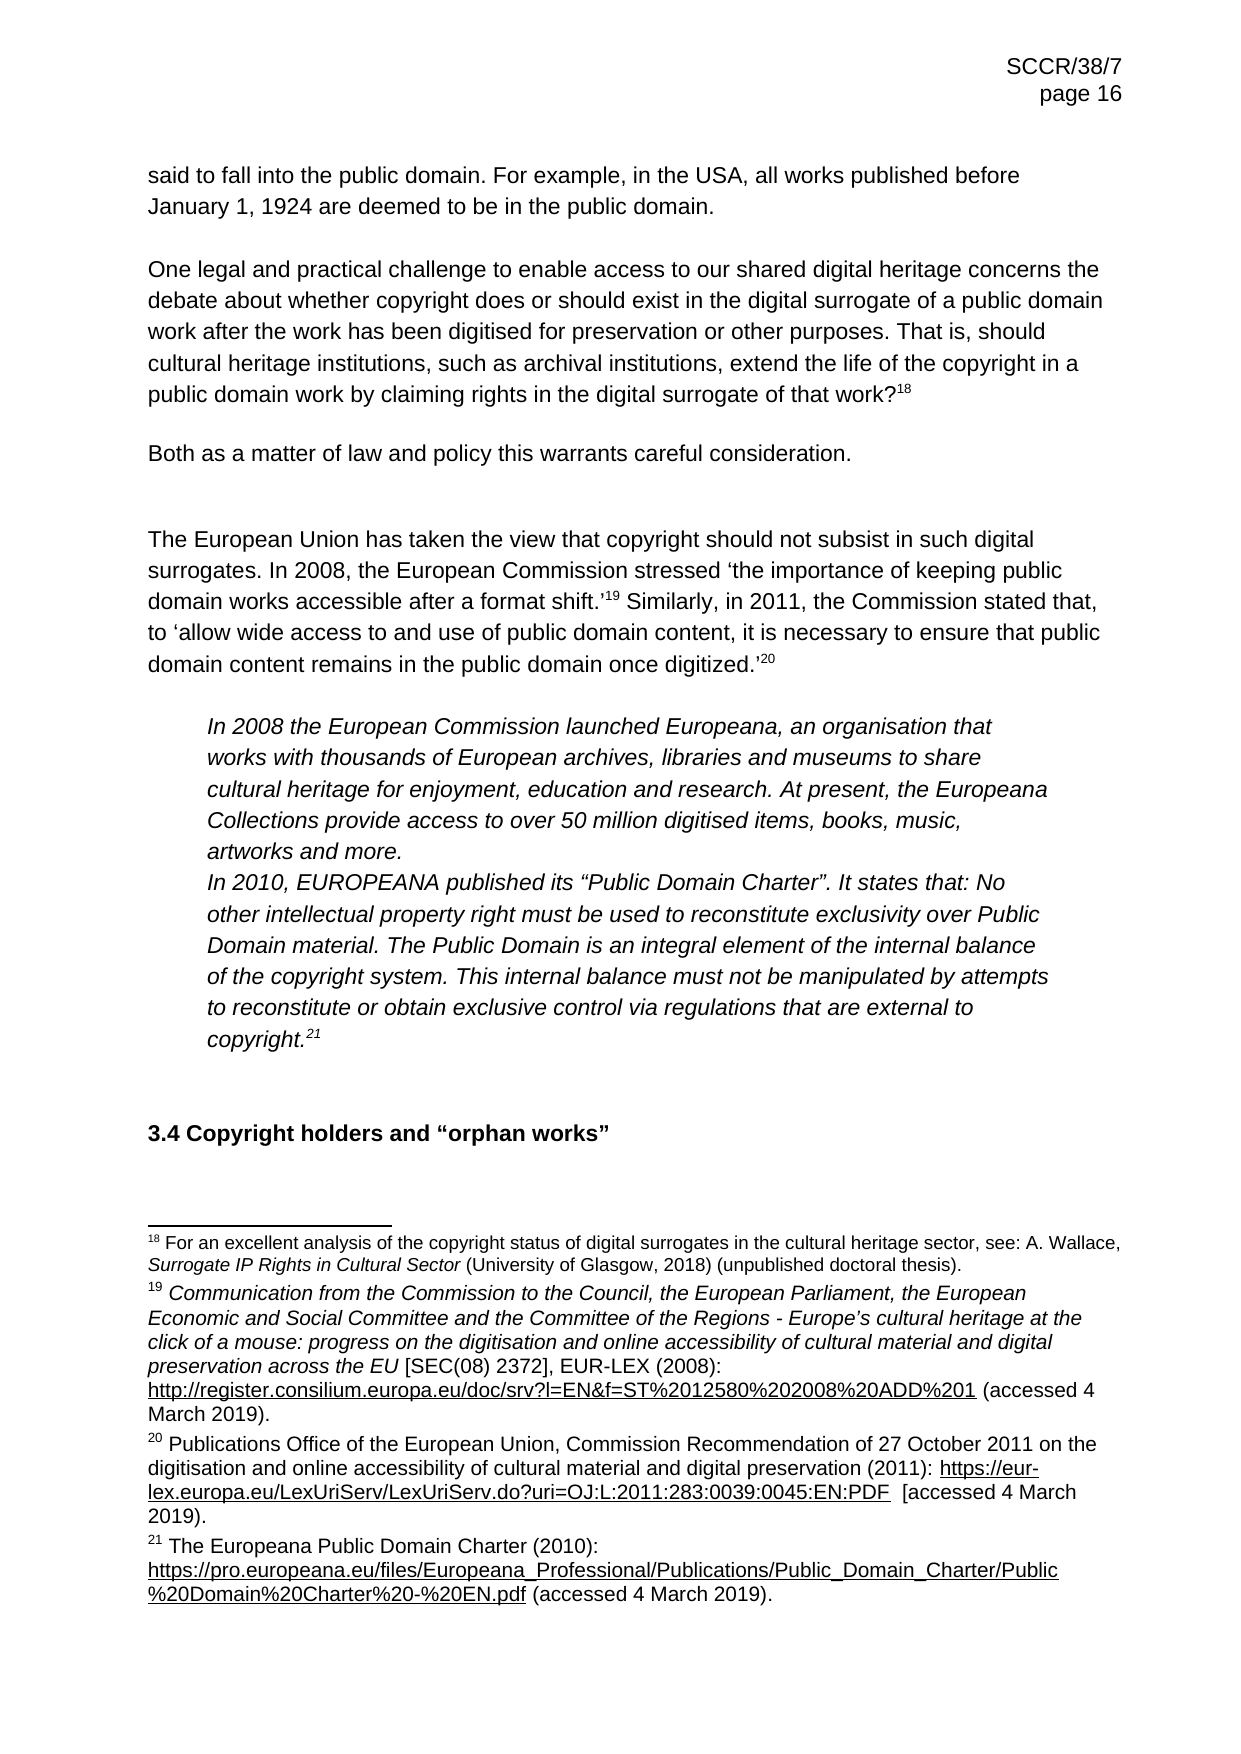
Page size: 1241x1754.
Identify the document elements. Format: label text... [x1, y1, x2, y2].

text The European Union has taken the view that copyright should not subsist in such digital surrogates. In 2008, the European Commission stressed ‘the importance of keeping public domain works accessible after a format shift.’ Similarly, in 2011, the Commission stated that, to ‘allow wide access to and use of public domain content, it is necessary to ensure that public domain content remains in the public domain once digitized.’ [148, 522, 1122, 678]
text 3.4 Copyright holders and “orphan works” [148, 1120, 1122, 1146]
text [148, 158, 1122, 221]
text In 2008 the European Commission launched Europeana, an organisation that works with thousands of European archives, libraries and museums to share cultural heritage for enjoyment, education and research. At present, the Europeana Collections provide access to over 50 million digitised items, books, music, artworks and more. [207, 709, 1053, 866]
text In 2010, EUROPEANA published its “Public Domain Charter”. It states that: No other intellectual property right must be used to reconstitute exclusivity over Public Domain material. The Public Domain is an integral element of the internal balance of the copyright system. This internal balance must not be manipulated by attempts to reconstitute or obtain exclusive control via regulations that are external to copyright. [207, 866, 1053, 1053]
text One legal and practical challenge to enable access to our shared digital heritage concerns the debate about whether copyright does or should exist in the digital surrogate of a public domain work after the work has been digitised for preservation or other purposes. That is, should cultural heritage institutions, such as archival institutions, extend the life of the copyright in a public domain work by claiming rights in the digital surrogate of that work? [148, 252, 1122, 408]
text Both as a matter of law and policy this warrants careful consideration. [148, 440, 1122, 466]
